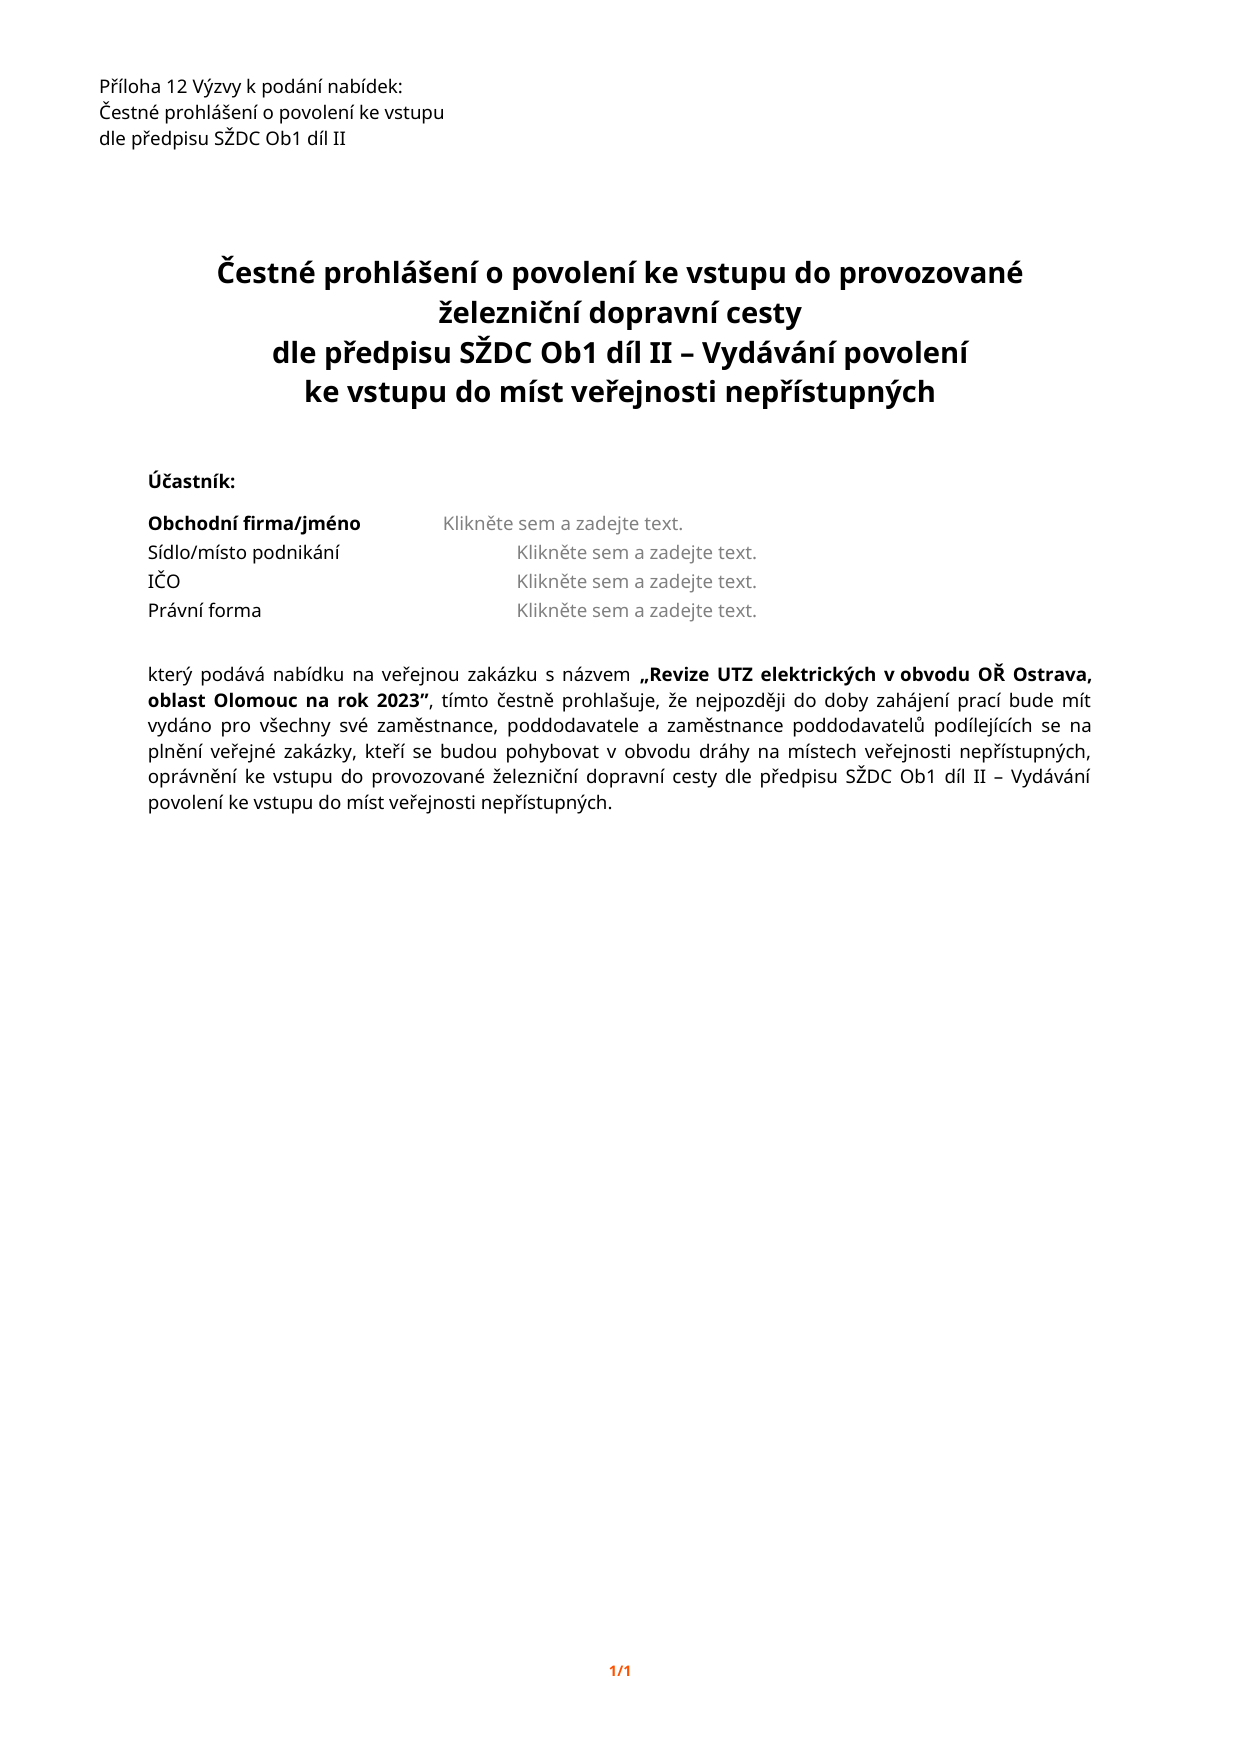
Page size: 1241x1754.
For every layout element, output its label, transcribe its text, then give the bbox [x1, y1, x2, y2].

text Právní forma [148, 594, 1093, 623]
title ke vstupu do míst veřejnosti nepřístupných [148, 372, 1093, 411]
text IČO [148, 565, 1093, 594]
title Čestné prohlášení o povolení ke vstupu do provozované železniční dopravní cesty [148, 253, 1093, 332]
text Účastník: [148, 464, 1093, 495]
text Obchodní firma/jméno [148, 507, 1093, 536]
text Sídlo/místo podnikání [148, 536, 1093, 565]
title dle předpisu SŽDC Ob1 díl II – Vydávání povolení [148, 332, 1093, 372]
text který podává nabídku na veřejnou zakázku s názvem „Revize UTZ elektrických v obvodu OŘ Ostrava, oblast Olomouc na rok 2023”, tímto čestně prohlašuje, že nejpozději do doby zahájení prací bude mít vydáno pro všechny své zaměstnance, poddodavatele a zaměstnance poddodavatelů podílejících se na plnění veřejné zakázky, kteří se budou pohybovat v obvodu dráhy na místech veřejnosti nepřístupných, oprávnění ke vstupu do provozované železniční dopravní cesty dle předpisu SŽDC Ob1 díl II – Vydávání povolení ke vstupu do míst veřejnosti nepřístupných. [148, 661, 1093, 814]
